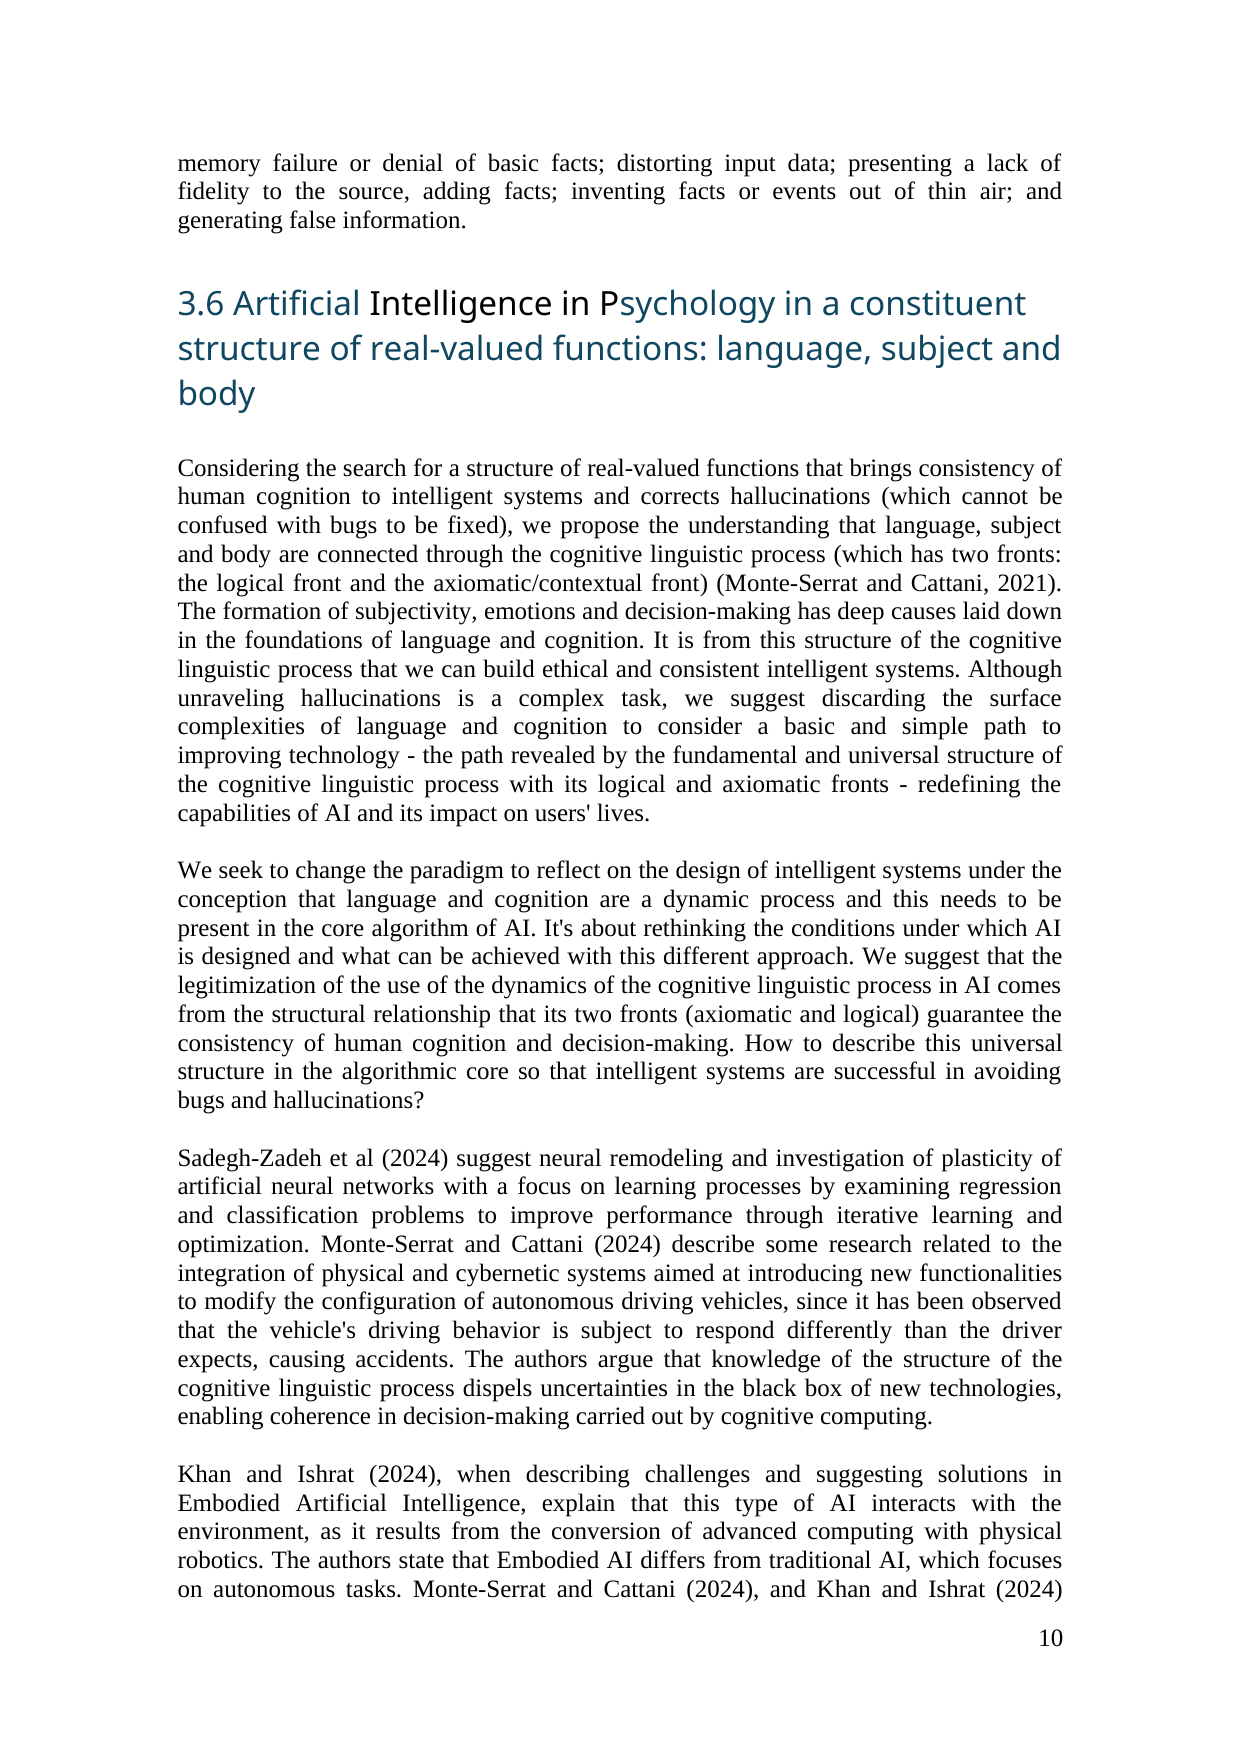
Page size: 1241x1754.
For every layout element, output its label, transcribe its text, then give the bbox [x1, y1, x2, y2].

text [177, 1459, 1063, 1603]
text Sadegh-Zadeh et al (2024) suggest neural remodeling and investigation of plasticity of artificial neural networks with a focus on learning processes by examining regression and classification problems to improve performance through iterative learning and optimization. Monte-Serrat and Cattani (2024) describe some research related to the integration of physical and cybernetic systems aimed at introducing new functionalities to modify the configuration of autonomous driving vehicles, since it has been observed that the vehicle's driving behavior is subject to respond differently than the driver expects, causing accidents. The authors argue that knowledge of the structure of the cognitive linguistic process dispels uncertainties in the black box of new technologies, enabling coherence in decision-making carried out by cognitive computing. [177, 1143, 1063, 1430]
text We seek to change the paradigm to reflect on the design of intelligent systems under the conception that language and cognition are a dynamic process and this needs to be present in the core algorithm of AI. It's about rethinking the conditions under which AI is designed and what can be achieved with this different approach. We suggest that the legitimization of the use of the dynamics of the cognitive linguistic process in AI comes from the structural relationship that its two fronts (axiomatic and logical) guarantee the consistency of human cognition and decision-making. How to describe this universal structure in the algorithmic core so that intelligent systems are successful in avoiding bugs and hallucinations? [177, 855, 1063, 1114]
text Considering the search for a structure of real-valued functions that brings consistency of human cognition to intelligent systems and corrects hallucinations (which cannot be confused with bugs to be fixed), we propose the understanding that language, subject and body are connected through the cognitive linguistic process (which has two fronts: the logical front and the axiomatic/contextual front) (Monte-Serrat and Cattani, 2021). The formation of subjectivity, emotions and decision-making has deep causes laid down in the foundations of language and cognition. It is from this structure of the cognitive linguistic process that we can build ethical and consistent intelligent systems. Although unraveling hallucinations is a complex task, we suggest discarding the surface complexities of language and cognition to consider a basic and simple path to improving technology - the path revealed by the fundamental and universal structure of the cognitive linguistic process with its logical and axiomatic fronts - redefining the capabilities of AI and its impact on users' lives. [177, 453, 1063, 826]
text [177, 148, 1063, 234]
text 3.6 Artificial Intelligence in Psychology in a constituent structure of real-valued functions: language, subject and body [177, 279, 1063, 416]
